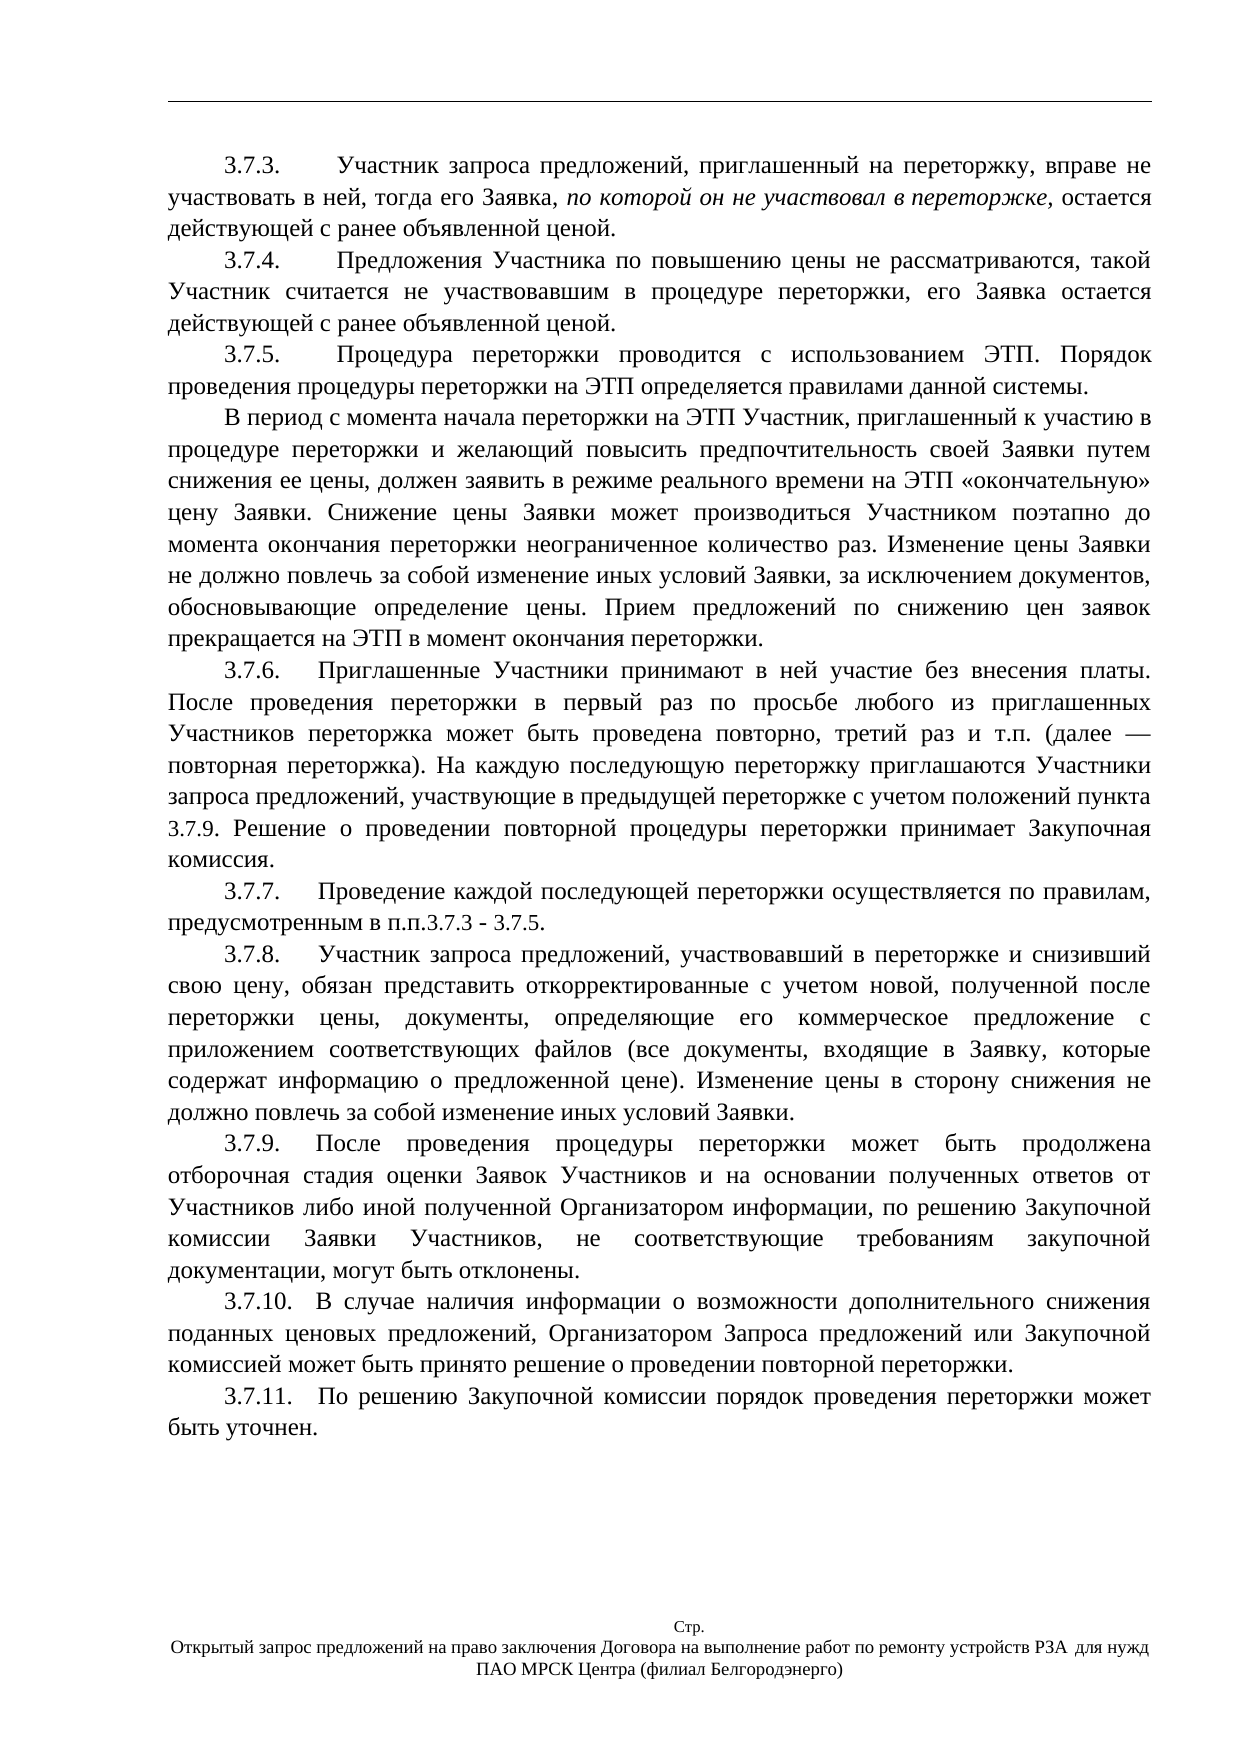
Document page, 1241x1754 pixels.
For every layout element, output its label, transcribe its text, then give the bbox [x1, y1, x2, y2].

list Процедура переторжки проводится с использованием ЭТП. Порядок проведения процедуры переторжки на ЭТП определяется правилами данной системы. [168, 339, 1152, 400]
list Участник запроса предложений, участвовавший в переторжке и снизивший свою цену, обязан представить откорректированные с учетом новой, полученной после переторжки цены, документы, определяющие его коммерческое предложение с приложением соответствующих файлов (все документы, входящие в Заявку, которые содержат информацию о предложенной цене). Изменение цены в сторону снижения не должно повлечь за собой изменение иных условий Заявки. [168, 939, 1152, 1126]
text В период с момента начала переторжки на ЭТП Участник, приглашенный к участию в процедуре переторжки и желающий повысить предпочтительность своей Заявки путем снижения ее цены, должен заявить в режиме реального времени на ЭТП «окончательную» цену Заявки. Снижение цены Заявки может производиться Участником поэтапно до момента окончания переторжки неограниченное количество раз. Изменение цены Заявки не должно повлечь за собой изменение иных условий Заявки, за исключением документов, обосновывающие определение цены. Прием предложений по снижению цен заявок прекращается на ЭТП в момент окончания переторжки. [168, 402, 1152, 652]
list Проведение каждой последующей переторжки осуществляется по правилам, предусмотренным в п.п.3.7.3 - 3.7.5. [168, 876, 1152, 936]
list Участник запроса предложений, приглашенный на переторжку, вправе не участвовать в ней, тогда его Заявка, по которой он не участвовал в переторжке, остается действующей с ранее объявленной ценой. [168, 150, 1152, 242]
list После проведения процедуры переторжки может быть продолжена отборочная стадия оценки Заявок Участников и на основании полученных ответов от Участников либо иной полученной Организатором информации, по решению Закупочной комиссии Заявки Участников, не соответствующие требованиям закупочной документации, могут быть отклонены. [168, 1128, 1152, 1283]
list Предложения Участника по повышению цены не рассматриваются, такой Участник считается не участвовавшим в процедуре переторжки, его Заявка остается действующей с ранее объявленной ценой. [168, 245, 1152, 337]
list Приглашенные Участники принимают в ней участие без внесения платы. После проведения переторжки в первый раз по просьбе любого из приглашенных Участников переторжка может быть проведена повторно, третий раз и т.п. (далее — повторная переторжка). На каждую последующую переторжку приглашаются Участники запроса предложений, участвующие в предыдущей переторжке с учетом положений пункта 3.7.9. Решение о проведении повторной процедуры переторжки принимает Закупочная комиссия. [168, 655, 1152, 873]
list В случае наличия информации о возможности дополнительного снижения поданных ценовых предложений, Организатором Запроса предложений или Закупочной комиссией может быть принято решение о проведении повторной переторжки. [168, 1286, 1152, 1378]
list По решению Закупочной комиссии порядок проведения переторжки может быть уточнен. [168, 1381, 1152, 1441]
